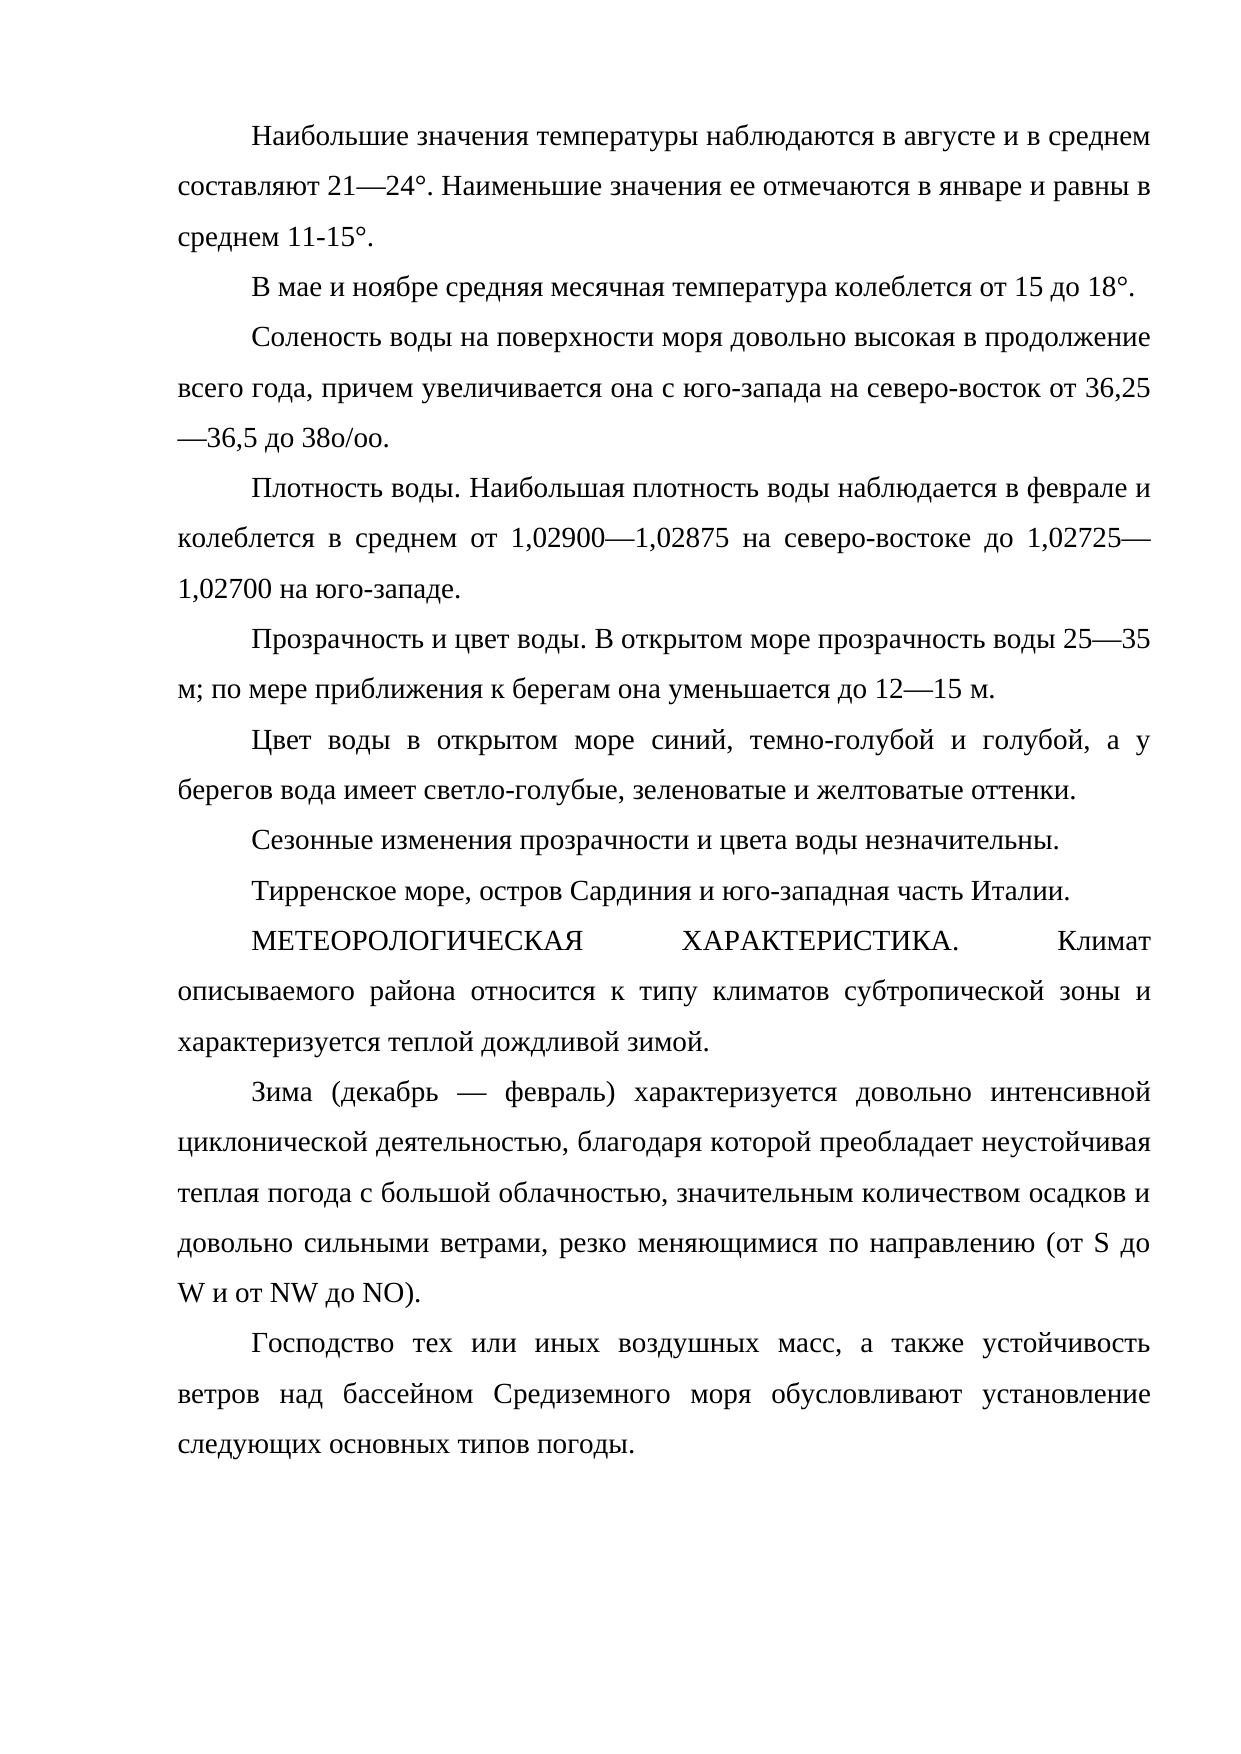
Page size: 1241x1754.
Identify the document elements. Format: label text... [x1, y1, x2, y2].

text Цвет воды в открытом море синий, темно-голубой и голубой, а у берегов вода имеет светло-голубые, зеленоватые и желтоватые оттенки. [177, 722, 1152, 806]
text В мае и ноябре средняя месячная температура колеблется от 15 до 18°. [177, 269, 1152, 303]
text Плотность воды. Наибольшая плотность воды наблюдается в феврале и колеблется в среднем от 1,02900—1,02875 на северо-востоке до 1,02725— 1,02700 на юго-западе. [177, 470, 1152, 604]
text Сезонные изменения прозрачности и цвета воды незначительны. [177, 822, 1152, 856]
text Прозрачность и цвет воды. В открытом море прозрачность воды 25—35 м; по мере приближения к берегам она уменьшается до 12—15 м. [177, 621, 1152, 705]
text Зима (декабрь — февраль) характеризуется довольно интенсивной циклонической деятельностью, благодаря которой преобладает неустойчивая теплая погода с большой облачностью, значительным количеством осадков и довольно сильными ветрами, резко меняющимися по направлению (от S до W и от NW до NO). [177, 1074, 1152, 1309]
subtitle Тирренское море, остров Сардиния и юго-западная часть Италии. [177, 873, 1152, 906]
text МЕТЕОРОЛОГИЧЕСКАЯ ХАРАКТЕРИСТИКА. Климат описываемого района относится к типу климатов субтропической зоны и характеризуется теплой дождливой зимой. [177, 923, 1152, 1057]
text Соленость воды на поверхности моря довольно высокая в продолжение всего года, причем увеличивается она с юго-запада на северо-восток от 36,25—36,5 до 38о/оо. [177, 319, 1152, 453]
text Наибольшие значения температуры наблюдаются в августе и в среднем составляют 21—24°. Наименьшие значения ее отмечаются в январе и равны в среднем 11-15°. [177, 118, 1152, 252]
text Господство тех или иных воздушных масс, а также устойчивость ветров над бассейном Средиземного моря обусловливают установление следующих основных типов погоды. [177, 1326, 1152, 1460]
